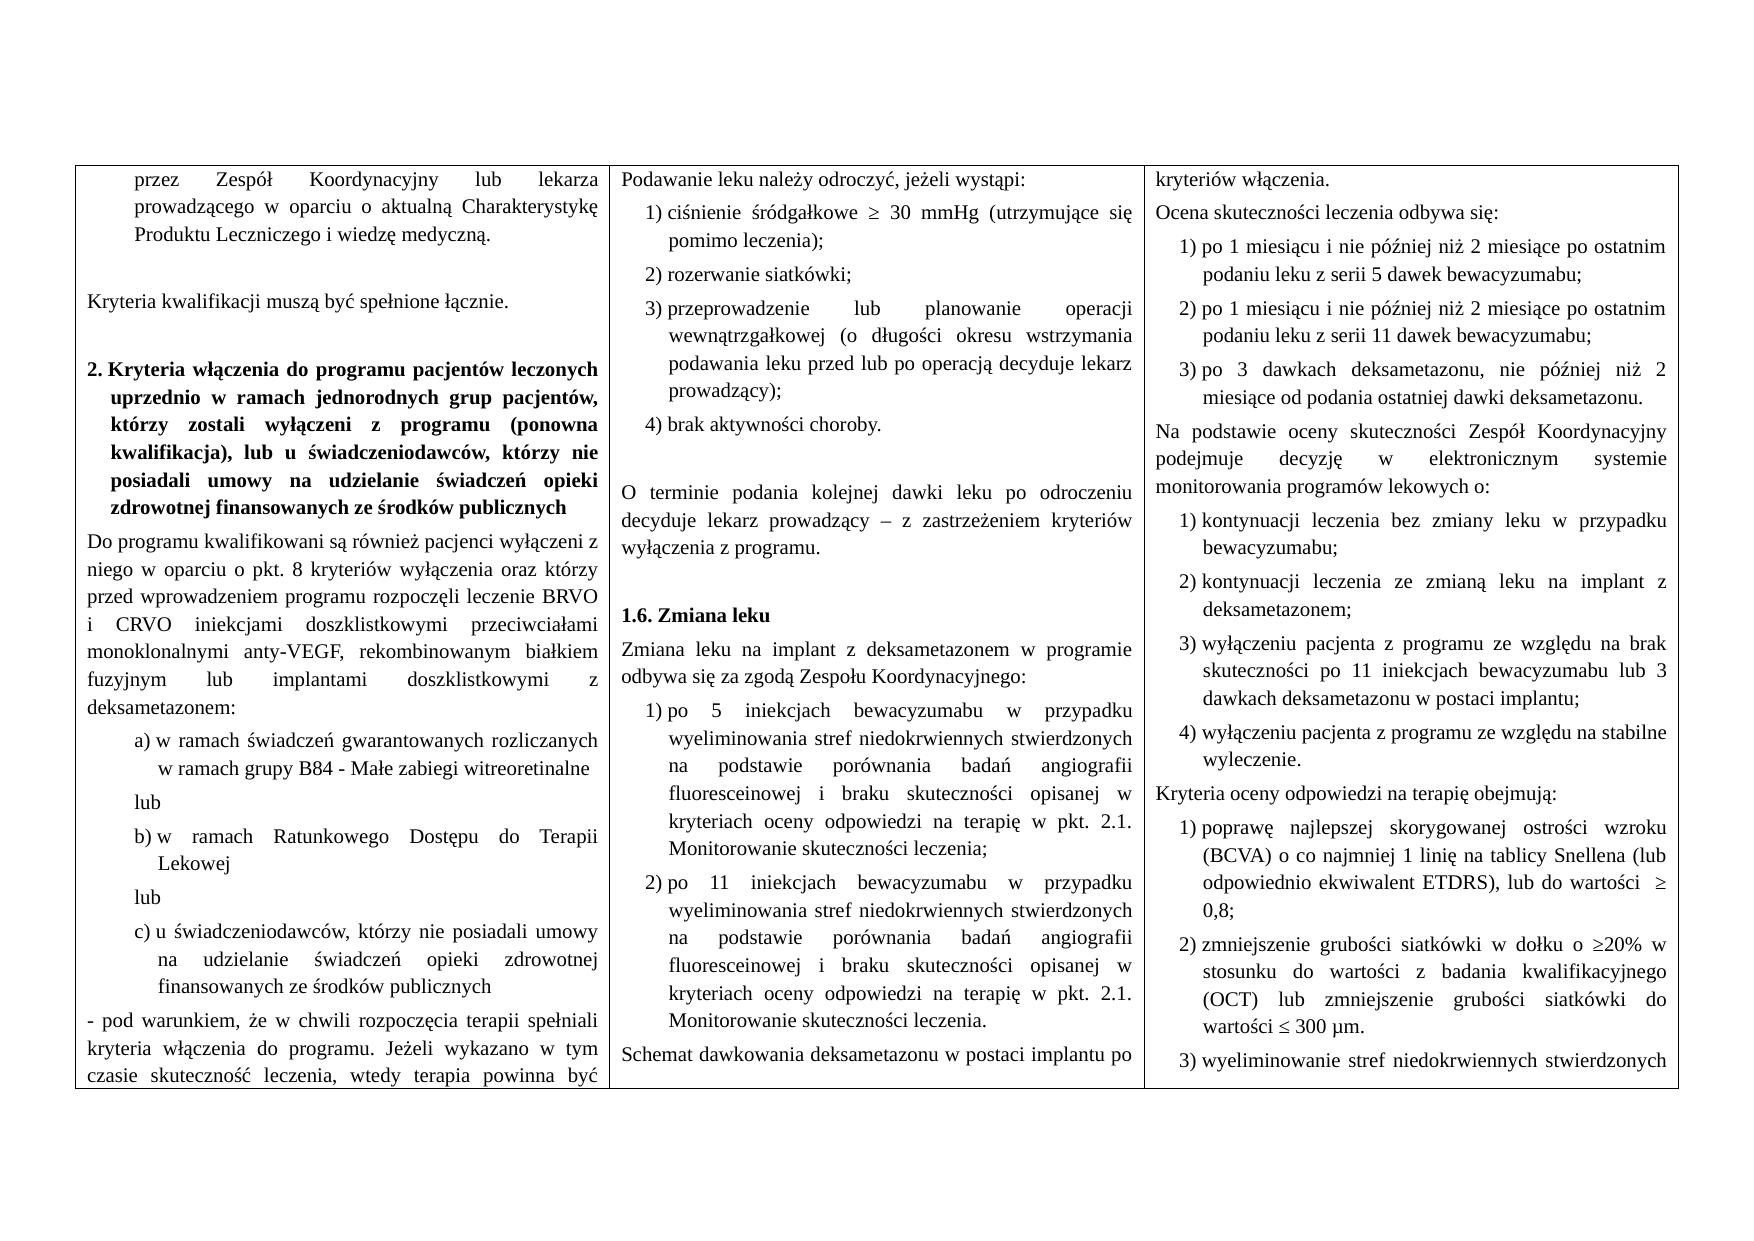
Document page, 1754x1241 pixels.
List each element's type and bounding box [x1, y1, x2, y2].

table_cell [610, 166, 1144, 1087]
table_cell [76, 166, 609, 1087]
table_cell [1145, 166, 1678, 1087]
